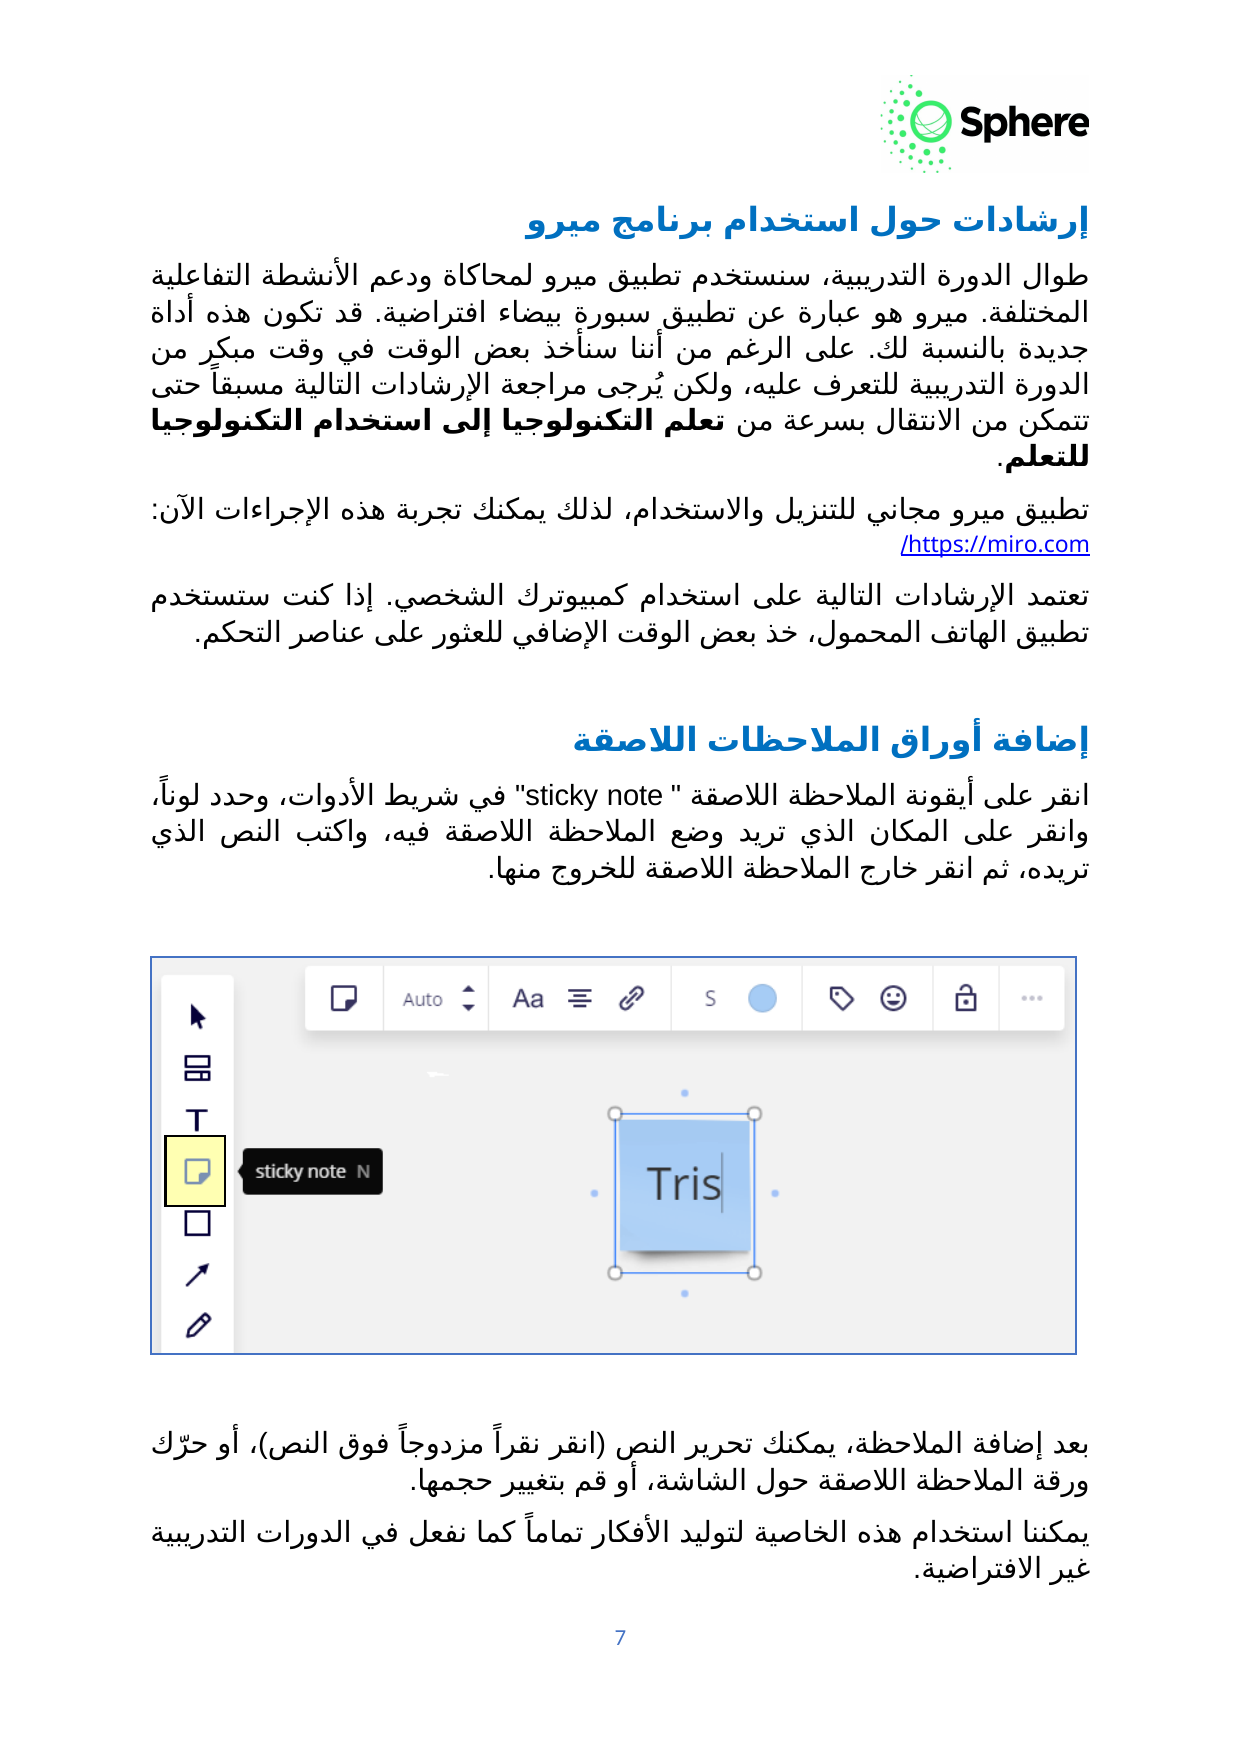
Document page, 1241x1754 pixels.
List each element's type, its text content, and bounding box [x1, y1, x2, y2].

picture [152, 958, 1075, 1353]
picture [880, 75, 1089, 173]
text إضافة أوراق الملاحظات اللاصقة [150, 720, 1090, 759]
text تعتمد الإرشادات التالية على استخدام كمبيوترك الشخصي. إذا كنت ستستخدم تطبيق الهاتف المحمول، خذ بعض الوقت الإضافي للعثور على عناصر التحكم. [150, 578, 1090, 648]
text انقر على أيقونة الملاحظة اللاصقة " sticky note" في شريط الأدوات، وحدد لوناً، وانقر على المكان الذي تريد وضع الملاحظة اللاصقة فيه، واكتب النص الذي تريده، ثم انقر خارج الملاحظة اللاصقة للخروج منها. [150, 778, 1090, 884]
text تطبيق ميرو مجاني للتنزيل والاستخدام، لذلك يمكنك تجربة هذه الإجراءات الآن: https://miro.com/ [150, 492, 1090, 559]
text بعد إضافة الملاحظة، يمكنك تحرير النص (انقر نقراً مزدوجاً فوق النص)، أو حرّك ورقة الملاحظة اللاصقة حول الشاشة، أو قم بتغيير حجمها. [150, 1426, 1090, 1496]
text طوال الدورة التدريبية، سنستخدم تطبيق ميرو لمحاكاة ودعم الأنشطة التفاعلية المختلفة. ميرو هو عبارة عن تطبيق سبورة بيضاء افتراضية. قد تكون هذه أداة جديدة بالنسبة لك. على الرغم من أننا سنأخذ بعض الوقت في وقت مبكر من الدورة التدريبية للتعرف عليه، ولكن يُرجى مراجعة الإرشادات التالية مسبقاً حتى تتمكن من الانتقال بسرعة من تعلم التكنولوجيا إلى استخدام التكنولوجيا للتعلم. [150, 258, 1090, 473]
text يمكننا استخدام هذه الخاصية لتوليد الأفكار تماماً كما نفعل في الدورات التدريبية غير الافتراضية. [150, 1515, 1090, 1585]
text إرشادات حول استخدام برنامج ميرو [150, 200, 1090, 239]
